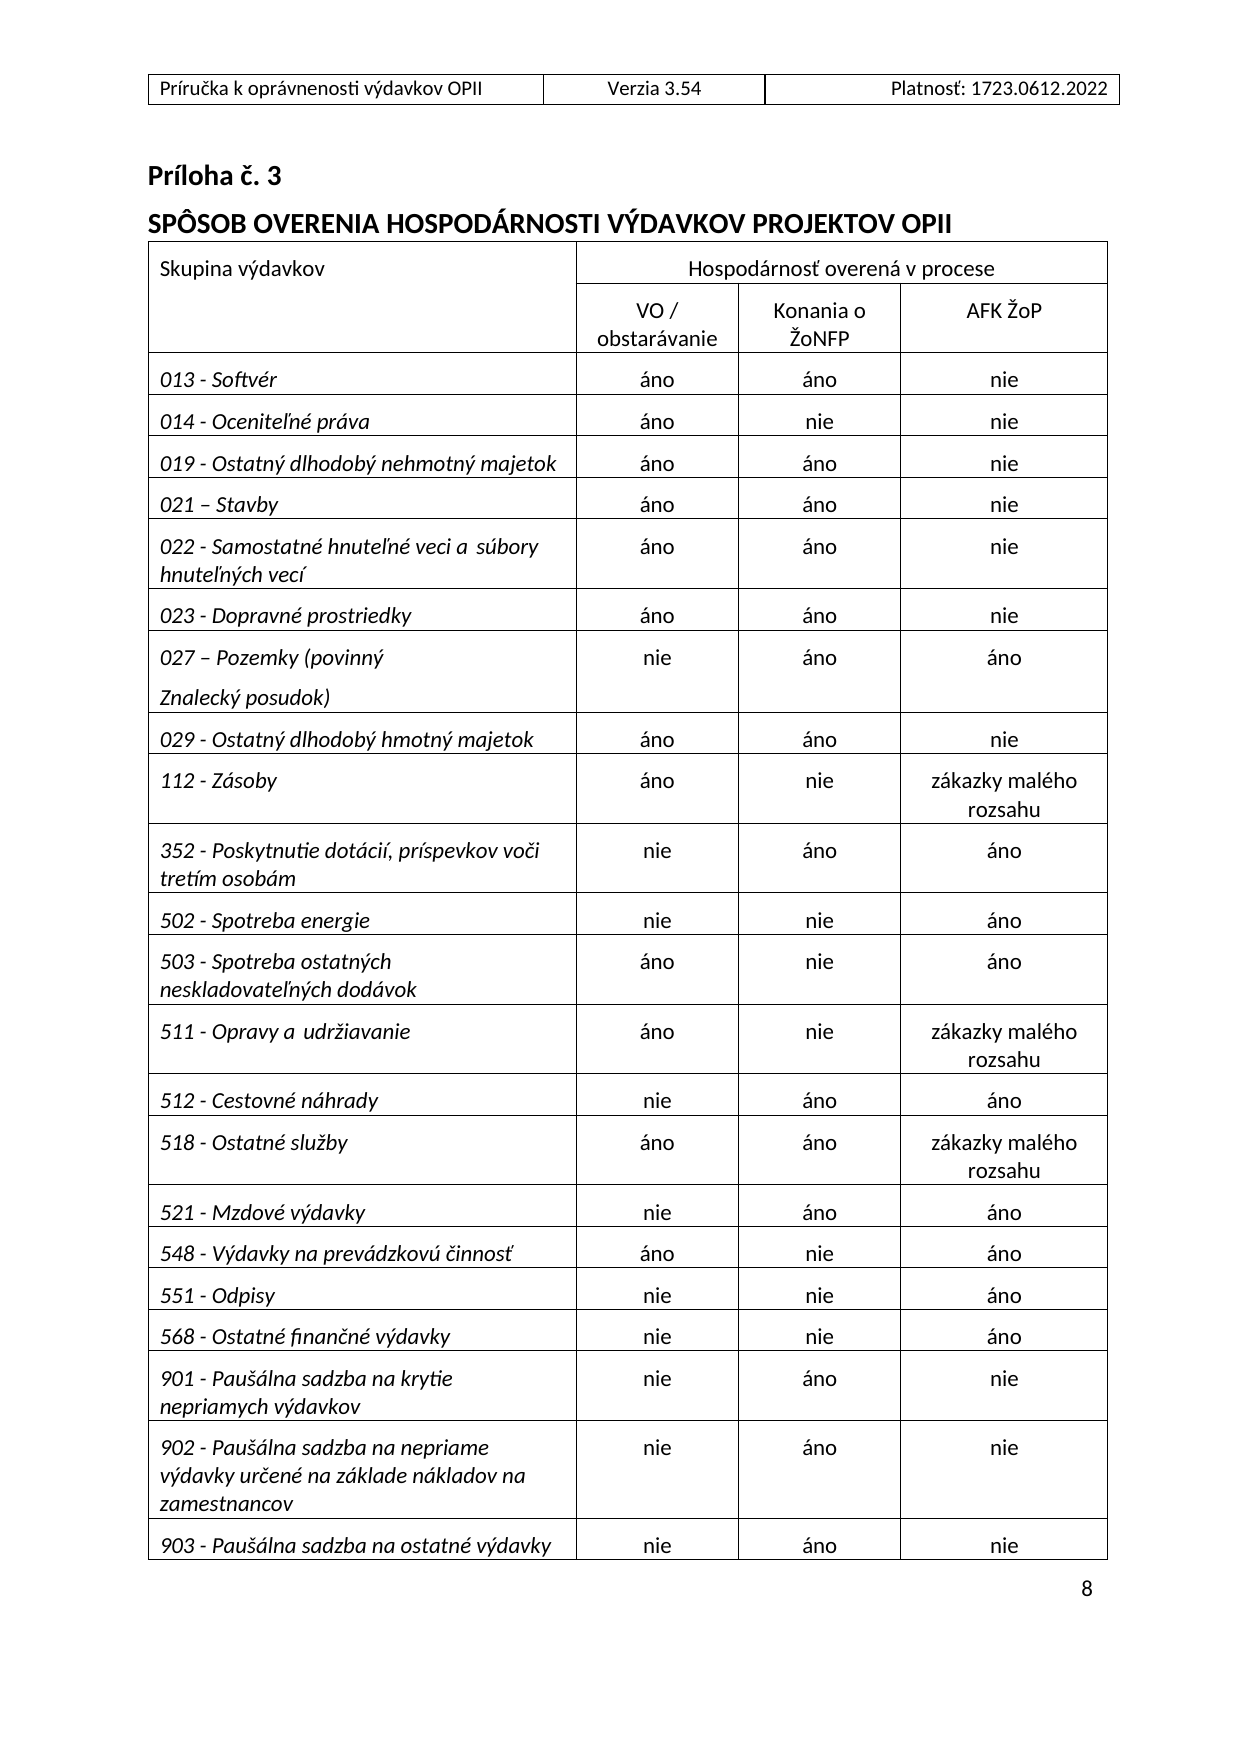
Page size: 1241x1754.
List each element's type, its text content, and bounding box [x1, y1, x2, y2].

table_cell nie [901, 353, 1107, 394]
table_cell zákazky malého rozsahu [901, 1116, 1107, 1184]
table_cell áno [739, 1185, 900, 1226]
table_cell zákazky malého rozsahu [901, 754, 1107, 823]
table_cell nie [739, 754, 900, 823]
table_cell nie [577, 631, 738, 712]
table_cell 568 - Ostatné finančné výdavky [149, 1310, 576, 1350]
table_cell áno [577, 1116, 738, 1184]
table_cell áno [739, 478, 900, 518]
table_cell 548 - Výdavky na prevádzkovú činnosť [149, 1227, 576, 1267]
text Spôsob overenia hospodárnosti výdavkov Projektov OPII [148, 205, 1092, 241]
table_header Hospodárnosť overená v procese [577, 242, 1107, 282]
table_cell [149, 1519, 576, 1559]
table_cell áno [739, 1351, 900, 1420]
table_cell áno [577, 436, 738, 477]
table_cell áno [901, 1227, 1107, 1267]
table_cell nie [901, 1519, 1107, 1559]
table_cell áno [577, 1005, 738, 1073]
table_cell 022 - Samostatné hnuteľné veci a súbory hnuteľných vecí [149, 519, 576, 588]
table_cell áno [577, 589, 738, 629]
table_cell nie [577, 1519, 738, 1559]
table_cell nie [901, 436, 1107, 477]
table_cell áno [901, 1310, 1107, 1350]
table_cell nie [577, 1351, 738, 1420]
table_cell áno [739, 1074, 900, 1114]
table_cell áno [901, 824, 1107, 892]
table_cell áno [901, 893, 1107, 934]
table_cell AFK ŽoP [901, 284, 1107, 352]
table_cell 112 - Zásoby [149, 754, 576, 823]
table_cell 019 - Ostatný dlhodobý nehmotný majetok [149, 436, 576, 477]
table_header Skupina výdavkov [149, 242, 576, 352]
table_cell 027 – Pozemky (povinný Znalecký posudok) [149, 631, 576, 712]
table_cell nie [901, 589, 1107, 629]
table_cell nie [901, 1421, 1107, 1518]
table_cell nie [739, 1227, 900, 1267]
table_cell nie [739, 893, 900, 934]
table_cell nie [577, 1268, 738, 1309]
table_cell nie [739, 395, 900, 435]
table_cell nie [577, 1421, 738, 1518]
table_cell 902 - Paušálna sadzba na nepriame výdavky určené na základe nákladov na zamestnancov [149, 1421, 576, 1518]
table_cell nie [739, 935, 900, 1003]
table_cell áno [739, 589, 900, 629]
table_cell áno [739, 1421, 900, 1518]
table_cell áno [577, 519, 738, 588]
table_cell áno [901, 1185, 1107, 1226]
table_cell áno [739, 824, 900, 892]
table_cell nie [739, 1268, 900, 1309]
table_cell 512 - Cestovné náhrady [149, 1074, 576, 1114]
table_cell nie [901, 395, 1107, 435]
table_cell 021 – Stavby [149, 478, 576, 518]
table_cell nie [901, 1351, 1107, 1420]
table_cell áno [577, 478, 738, 518]
table_cell zákazky malého rozsahu [901, 1005, 1107, 1073]
table_cell nie [577, 1185, 738, 1226]
table_cell nie [901, 713, 1107, 753]
table_cell nie [577, 1074, 738, 1114]
table_cell áno [577, 713, 738, 753]
table_cell nie [901, 478, 1107, 518]
table_cell 518 - Ostatné služby [149, 1116, 576, 1184]
table_cell áno [901, 1074, 1107, 1114]
table_cell 352 - Poskytnutie dotácií, príspevkov voči tretím osobám [149, 824, 576, 892]
table_cell áno [739, 1519, 900, 1559]
table_cell nie [739, 1310, 900, 1350]
table_cell áno [739, 353, 900, 394]
table_cell 503 - Spotreba ostatných neskladovateľných dodávok [149, 935, 576, 1003]
table_cell 502 - Spotreba energie [149, 893, 576, 934]
table_cell 029 - Ostatný dlhodobý hmotný majetok [149, 713, 576, 753]
table_cell áno [739, 631, 900, 712]
table_cell áno [739, 713, 900, 753]
table_cell VO / obstarávanie [577, 284, 738, 352]
text Príloha č. 3 [148, 157, 1092, 193]
table_cell áno [739, 436, 900, 477]
table_cell nie [739, 1005, 900, 1073]
table_cell 511 - Opravy a udržiavanie [149, 1005, 576, 1073]
table_cell áno [577, 353, 738, 394]
table_cell nie [901, 519, 1107, 588]
table_cell 014 - Oceniteľné práva [149, 395, 576, 435]
table_cell áno [901, 631, 1107, 712]
table_cell nie [577, 893, 738, 934]
table_cell áno [739, 1116, 900, 1184]
table_cell 023 - Dopravné prostriedky [149, 589, 576, 629]
table_cell áno [577, 754, 738, 823]
table_cell áno [901, 1268, 1107, 1309]
table_cell 013 - Softvér [149, 353, 576, 394]
table_cell Konania o ŽoNFP [739, 284, 900, 352]
table_cell nie [577, 824, 738, 892]
table_cell nie [577, 1310, 738, 1350]
table_cell 551 - Odpisy [149, 1268, 576, 1309]
table_cell áno [577, 935, 738, 1003]
table_cell áno [901, 935, 1107, 1003]
table_cell áno [739, 519, 900, 588]
table_cell áno [577, 1227, 738, 1267]
table_cell áno [577, 395, 738, 435]
table_cell 901 - Paušálna sadzba na krytie nepriamych výdavkov [149, 1351, 576, 1420]
table_cell 521 - Mzdové výdavky [149, 1185, 576, 1226]
